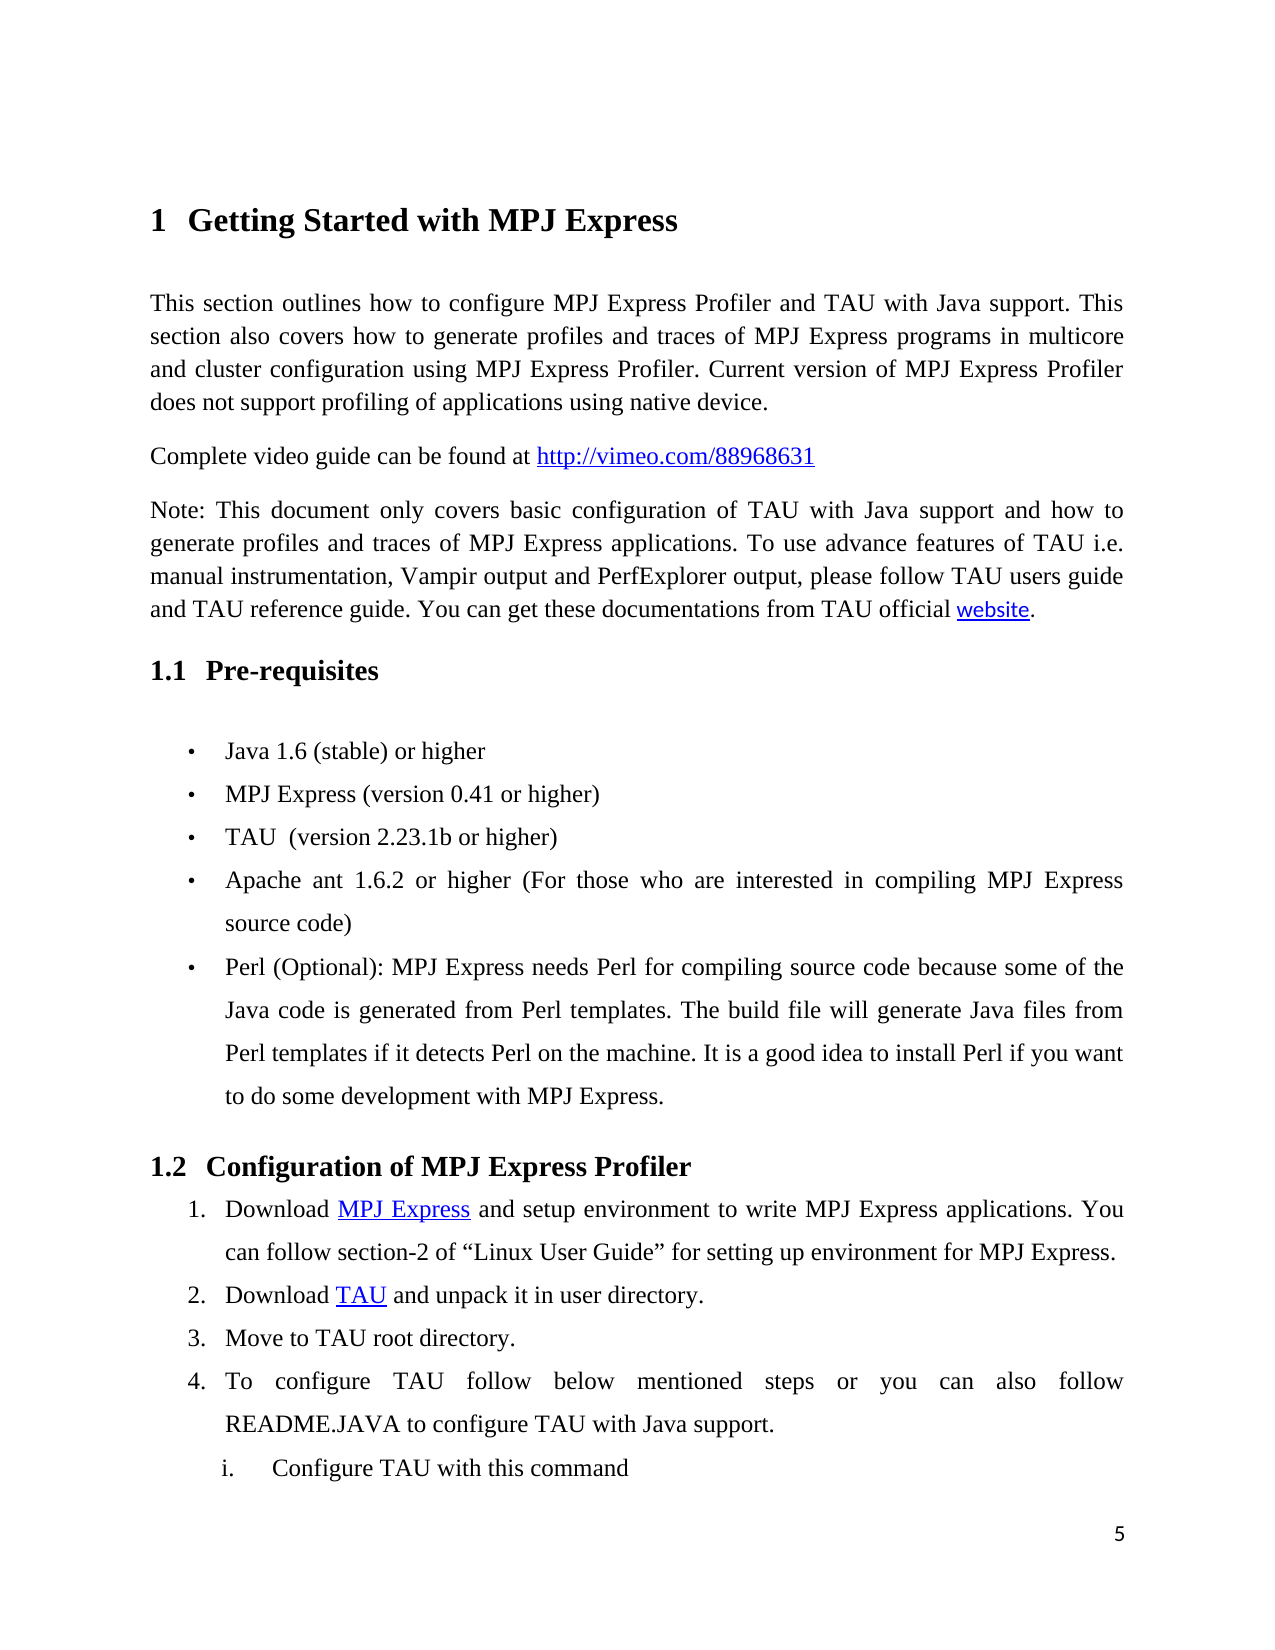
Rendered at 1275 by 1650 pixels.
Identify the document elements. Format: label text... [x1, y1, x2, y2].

list Perl (Optional): MPJ Express needs Perl for compiling source code because some of the Java code is generated from Perl templates. The build file will generate Java files from Perl templates if it detects Perl on the machine. It is a good idea to install Perl if you want to do some development with MPJ Express. [187, 952, 1125, 1110]
text Complete video guide can be found at http://vimeo.com/88968631 [150, 441, 1125, 470]
list Download TAU and unpack it in user directory. [187, 1280, 1125, 1309]
list Java 1.6 (stable) or higher [187, 736, 1125, 765]
list Move to TAU root directory. [187, 1323, 1125, 1352]
subtitle Pre-requisites [150, 653, 1125, 725]
subtitle Getting Started with MPJ Express [150, 200, 1125, 282]
list Download MPJ Express and setup environment to write MPJ Express applications. You can follow section-2 of “Linux User Guide” for setting up environment for MPJ Express. [187, 1194, 1125, 1266]
list Apache ant 1.6.2 or higher (For those who are interested in compiling MPJ Express source code) [187, 865, 1125, 937]
text This section outlines how to configure MPJ Express Profiler and TAU with Java support. This section also covers how to generate profiles and traces of MPJ Express programs in multicore and cluster configuration using MPJ Express Profiler. Current version of MPJ Express Profiler does not support profiling of applications using native device. [150, 288, 1125, 416]
list Configure TAU with this command [234, 1453, 1125, 1481]
list TAU (version 2.23.1b or higher) [187, 822, 1125, 851]
text Note: This document only covers basic configuration of TAU with Java support and how to generate profiles and traces of MPJ Express applications. To use advance features of TAU i.e. manual instrumentation, Vampir output and PerfExplorer output, please follow TAU users guide and TAU reference guide. You can get these documentations from TAU official website. [150, 495, 1125, 623]
subtitle Configuration of MPJ Express Profiler [150, 1149, 1125, 1183]
list To configure TAU follow below mentioned steps or you can also follow README.JAVA to configure TAU with Java support. [187, 1366, 1125, 1438]
list MPJ Express (version 0.41 or higher) [187, 779, 1125, 808]
